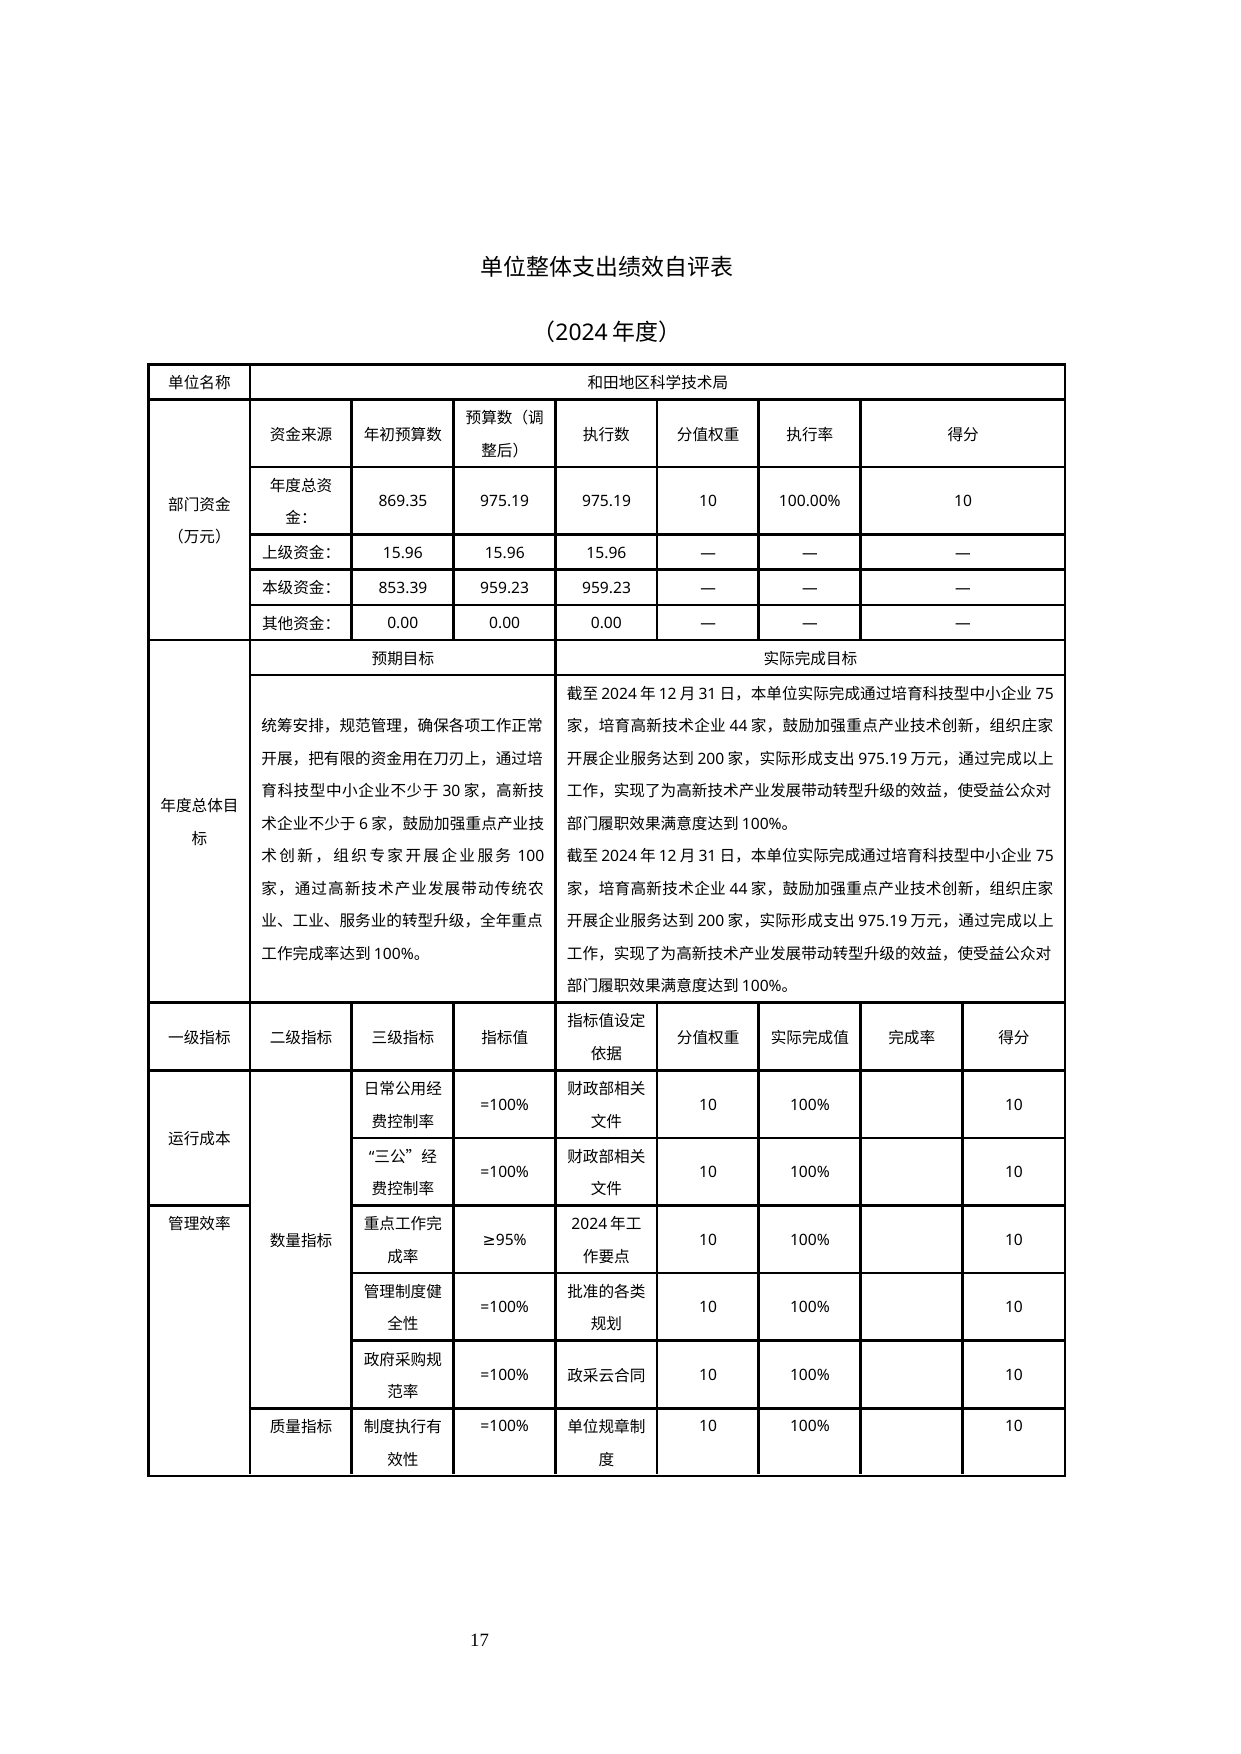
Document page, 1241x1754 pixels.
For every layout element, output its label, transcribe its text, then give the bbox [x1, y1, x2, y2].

table_cell 和田地区科学技术局 [251, 366, 1064, 398]
table_cell 10 [964, 1342, 1064, 1407]
table_cell 质量指标 [251, 1410, 350, 1474]
table_cell 单位名称 [150, 366, 249, 398]
table_cell 10 [964, 1139, 1064, 1204]
table_cell 10 [658, 1207, 757, 1272]
table_cell 上级资金： [251, 536, 350, 568]
table_cell [862, 1274, 961, 1339]
table_cell =100% [455, 1410, 554, 1474]
table_cell 10 [658, 1072, 757, 1136]
table_cell 15.96 [557, 536, 656, 568]
table_cell 管理效率 [150, 1207, 249, 1474]
table_cell 批准的各类规划 [557, 1274, 656, 1339]
table_cell 0.00 [455, 606, 554, 638]
table_cell 959.23 [557, 571, 656, 603]
table_cell 管理制度健全性 [353, 1274, 452, 1339]
table_cell 三级指标 [353, 1004, 452, 1069]
table_cell 重点工作完成率 [353, 1207, 452, 1272]
table_cell 制度执行有效性 [353, 1410, 452, 1474]
table_cell 日常公用经费控制率 [353, 1072, 452, 1136]
table_cell 年度总体目标 [150, 641, 249, 1001]
table_cell 实际完成目标 [557, 641, 1064, 674]
table_cell 100% [760, 1207, 859, 1272]
table_cell 15.96 [353, 536, 452, 568]
table_cell — [658, 571, 757, 603]
table_cell 10 [658, 1410, 757, 1474]
table_cell 100.00% [760, 468, 859, 533]
table_cell 100% [760, 1139, 859, 1204]
table_cell 10 [964, 1410, 1064, 1474]
table_cell 0.00 [557, 606, 656, 638]
table_cell 100% [760, 1274, 859, 1339]
table_cell 15.96 [455, 536, 554, 568]
table_cell 100% [760, 1410, 859, 1474]
table_cell 853.39 [353, 571, 452, 603]
table_cell 10 [964, 1072, 1064, 1136]
table_cell 二级指标 [251, 1004, 350, 1069]
table_cell 资金来源 [251, 401, 350, 466]
table_cell [862, 1410, 961, 1474]
table_cell [862, 1207, 961, 1272]
table_cell 年初预算数 [353, 401, 452, 466]
table_cell — [760, 536, 859, 568]
table_cell — [658, 536, 757, 568]
table_cell =100% [455, 1139, 554, 1204]
table_cell 10 [964, 1207, 1064, 1272]
table_cell 政采云合同 [557, 1342, 656, 1407]
table_cell 预算数（调整后） [455, 401, 554, 466]
table_cell ≥95% [455, 1207, 554, 1272]
table_cell 数量指标 [251, 1072, 350, 1407]
table_cell 财政部相关文件 [557, 1072, 656, 1136]
table_header 单位整体支出绩效自评表 [148, 233, 1065, 298]
table_cell 财政部相关文件 [557, 1139, 656, 1204]
table_cell 10 [862, 468, 1064, 533]
table_cell 预期目标 [251, 641, 554, 674]
table_cell [862, 1342, 961, 1407]
table_cell 975.19 [557, 468, 656, 533]
table_cell — [760, 571, 859, 603]
table_cell 得分 [964, 1004, 1064, 1069]
table_cell 得分 [862, 401, 1064, 466]
table_cell 100% [760, 1342, 859, 1407]
table_cell 100% [760, 1072, 859, 1136]
table_cell 政府采购规范率 [353, 1342, 452, 1407]
table_cell 年度总资金： [251, 468, 350, 533]
table_cell 10 [964, 1274, 1064, 1339]
table_cell 0.00 [353, 606, 452, 638]
table_cell 单位规章制度 [557, 1410, 656, 1474]
table_cell 指标值设定依据 [557, 1004, 656, 1069]
table_cell — [862, 536, 1064, 568]
table_cell =100% [455, 1274, 554, 1339]
table_cell [862, 1139, 961, 1204]
table_cell 完成率 [862, 1004, 961, 1069]
table_cell “三公”经费控制率 [353, 1139, 452, 1204]
table_cell [862, 1072, 961, 1136]
table_cell 执行率 [760, 401, 859, 466]
table_cell 运行成本 [150, 1072, 249, 1204]
table_cell 959.23 [455, 571, 554, 603]
table_cell 截至2024年12月31日，本单位实际完成通过培育科技型中小企业75家，培育高新技术企业44家，鼓励加强重点产业技术创新，组织庄家开展企业服务达到200家，实际形成支出975.19万元，通过完成以上工作，实现了为高新技术产业发展带动转型升级的效益，使受益公众对部门履职效果满意度达到100%。 截至2024年12月31日，本单位实际完成通过培育科技型中小企业75家，培育高新技术企业44家，鼓励加强重点产业技术创新，组织庄家开展企业服务达到200家，实际形成支出975.19万元，通过完成以上工作，实现了为高新技术产业发展带动转型升级的效益，使受益公众对部门履职效果满意度达到100%。 [557, 676, 1064, 1001]
table_cell 其他资金： [251, 606, 350, 638]
table_cell — [760, 606, 859, 638]
table_cell =100% [455, 1342, 554, 1407]
table_cell 10 [658, 1342, 757, 1407]
table_cell 本级资金： [251, 571, 350, 603]
table_cell 统筹安排，规范管理，确保各项工作正常开展，把有限的资金用在刀刃上，通过培育科技型中小企业不少于30家，高新技术企业不少于6家，鼓励加强重点产业技术创新，组织专家开展企业服务100家，通过高新技术产业发展带动传统农业、工业、服务业的转型升级，全年重点工作完成率达到100%。 [251, 676, 554, 1001]
table_cell 2024年工作要点 [557, 1207, 656, 1272]
table_cell 10 [658, 1274, 757, 1339]
table_cell 指标值 [455, 1004, 554, 1069]
table_cell 执行数 [557, 401, 656, 466]
table_cell — [658, 606, 757, 638]
table_cell 869.35 [353, 468, 452, 533]
table_cell 分值权重 [658, 1004, 757, 1069]
table_cell 分值权重 [658, 401, 757, 466]
table_cell 一级指标 [150, 1004, 249, 1069]
table_cell 10 [658, 1139, 757, 1204]
table_cell — [862, 571, 1064, 603]
table_cell （2024年度） [148, 298, 1065, 363]
table_cell =100% [455, 1072, 554, 1136]
table_cell 部门资金（万元） [150, 401, 249, 638]
table_cell 10 [658, 468, 757, 533]
table_cell 975.19 [455, 468, 554, 533]
table_cell 实际完成值 [760, 1004, 859, 1069]
table_cell — [862, 606, 1064, 638]
